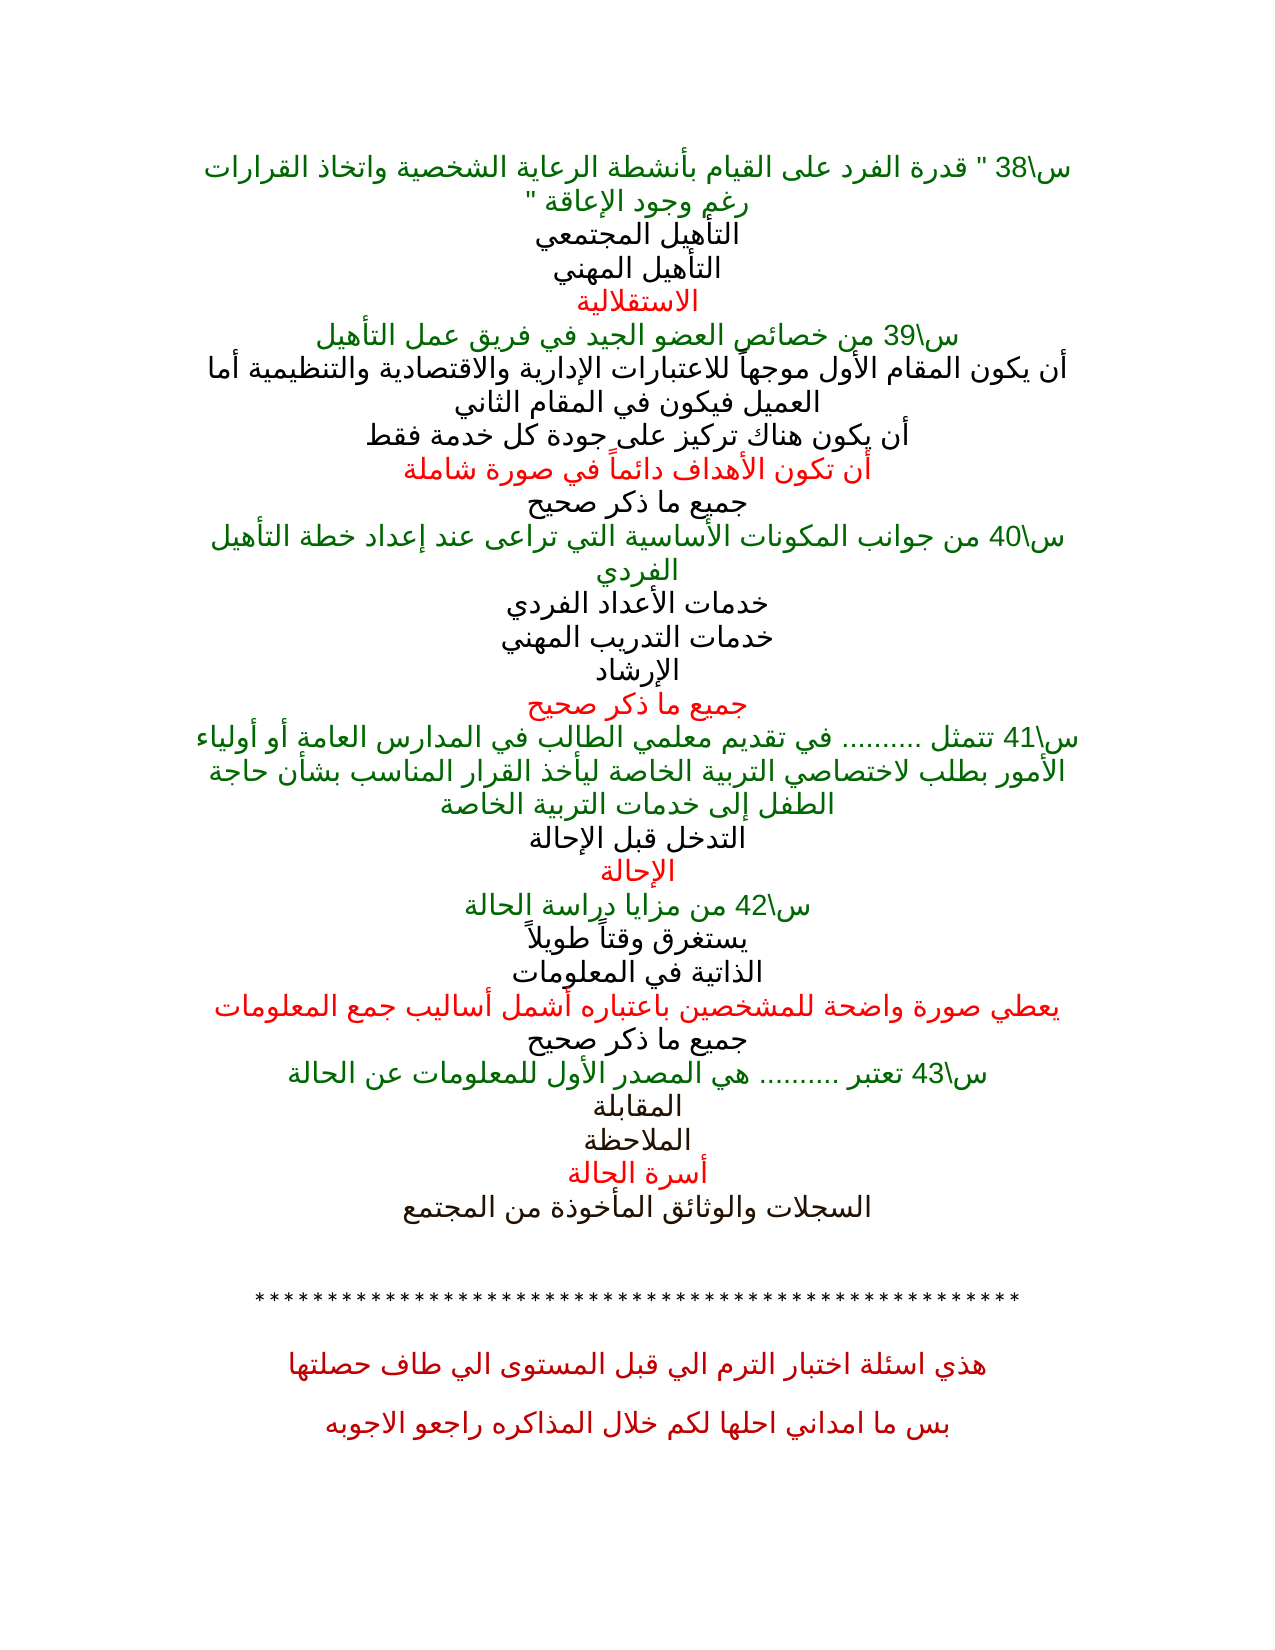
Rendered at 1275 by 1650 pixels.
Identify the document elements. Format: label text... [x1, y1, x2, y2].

text خدمات التدريب المهني [187, 619, 1087, 653]
text أسرة الحالة [187, 1156, 1087, 1190]
text الاستقلالية [187, 284, 1087, 318]
text أن يكون المقام الأول موجهاً للاعتبارات الإدارية والاقتصادية والتنظيمية أما العميل فيكون في المقام الثاني [187, 351, 1087, 418]
text جميع ما ذكر صحيح [187, 485, 1087, 519]
text المقابلة [187, 1089, 1087, 1123]
text الإحالة [187, 854, 1087, 888]
text التأهيل المهني [187, 251, 1087, 284]
text س\38 " قدرة الفرد على القيام بأنشطة الرعاية الشخصية واتخاذ القرارات رغم وجود الإعاقة " [187, 150, 1087, 217]
text الذاتية في المعلومات [187, 955, 1087, 988]
text يعطي صورة واضحة للمشخصين باعتباره أشمل أساليب جمع المعلومات [187, 988, 1087, 1022]
text يستغرق وقتاً طويلاً [187, 921, 1087, 955]
text هذي اسئلة اختبار الترم الي قبل المستوى الي طاف حصلتها [187, 1347, 1087, 1380]
text ***************************************************** [187, 1285, 1087, 1321]
text التأهيل المجتمعي [187, 217, 1087, 251]
text السجلات والوثائق المأخوذة من المجتمع [187, 1190, 1087, 1223]
text التدخل قبل الإحالة [187, 821, 1087, 854]
text س\40 من جوانب المكونات الأساسية التي تراعى عند إعداد خطة التأهيل الفردي [187, 519, 1087, 586]
text بس ما امداني احلها لكم خلال المذاكره راجعو الاجوبه [187, 1406, 1087, 1440]
text س\42 من مزايا دراسة الحالة [187, 888, 1087, 921]
text س\39 من خصائص العضو الجيد في فريق عمل التأهيل [187, 318, 1087, 351]
text خدمات الأعداد الفردي [187, 586, 1087, 619]
text س\41 تتمثل .......... في تقديم معلمي الطالب في المدارس العامة أو أولياء الأمور بطلب لاختصاصي التربية الخاصة ليأخذ القرار المناسب بشأن حاجة الطفل إلى خدمات التربية الخاصة [187, 720, 1087, 821]
text الإرشاد [187, 653, 1087, 687]
text س\43 تعتبر .......... هي المصدر الأول للمعلومات عن الحالة [187, 1056, 1087, 1089]
text أن تكون الأهداف دائماً في صورة شاملة [187, 452, 1087, 485]
text الملاحظة [187, 1123, 1087, 1156]
text جميع ما ذكر صحيح [187, 687, 1087, 720]
text جميع ما ذكر صحيح [187, 1022, 1087, 1056]
text أن يكون هناك تركيز على جودة كل خدمة فقط [187, 418, 1087, 452]
